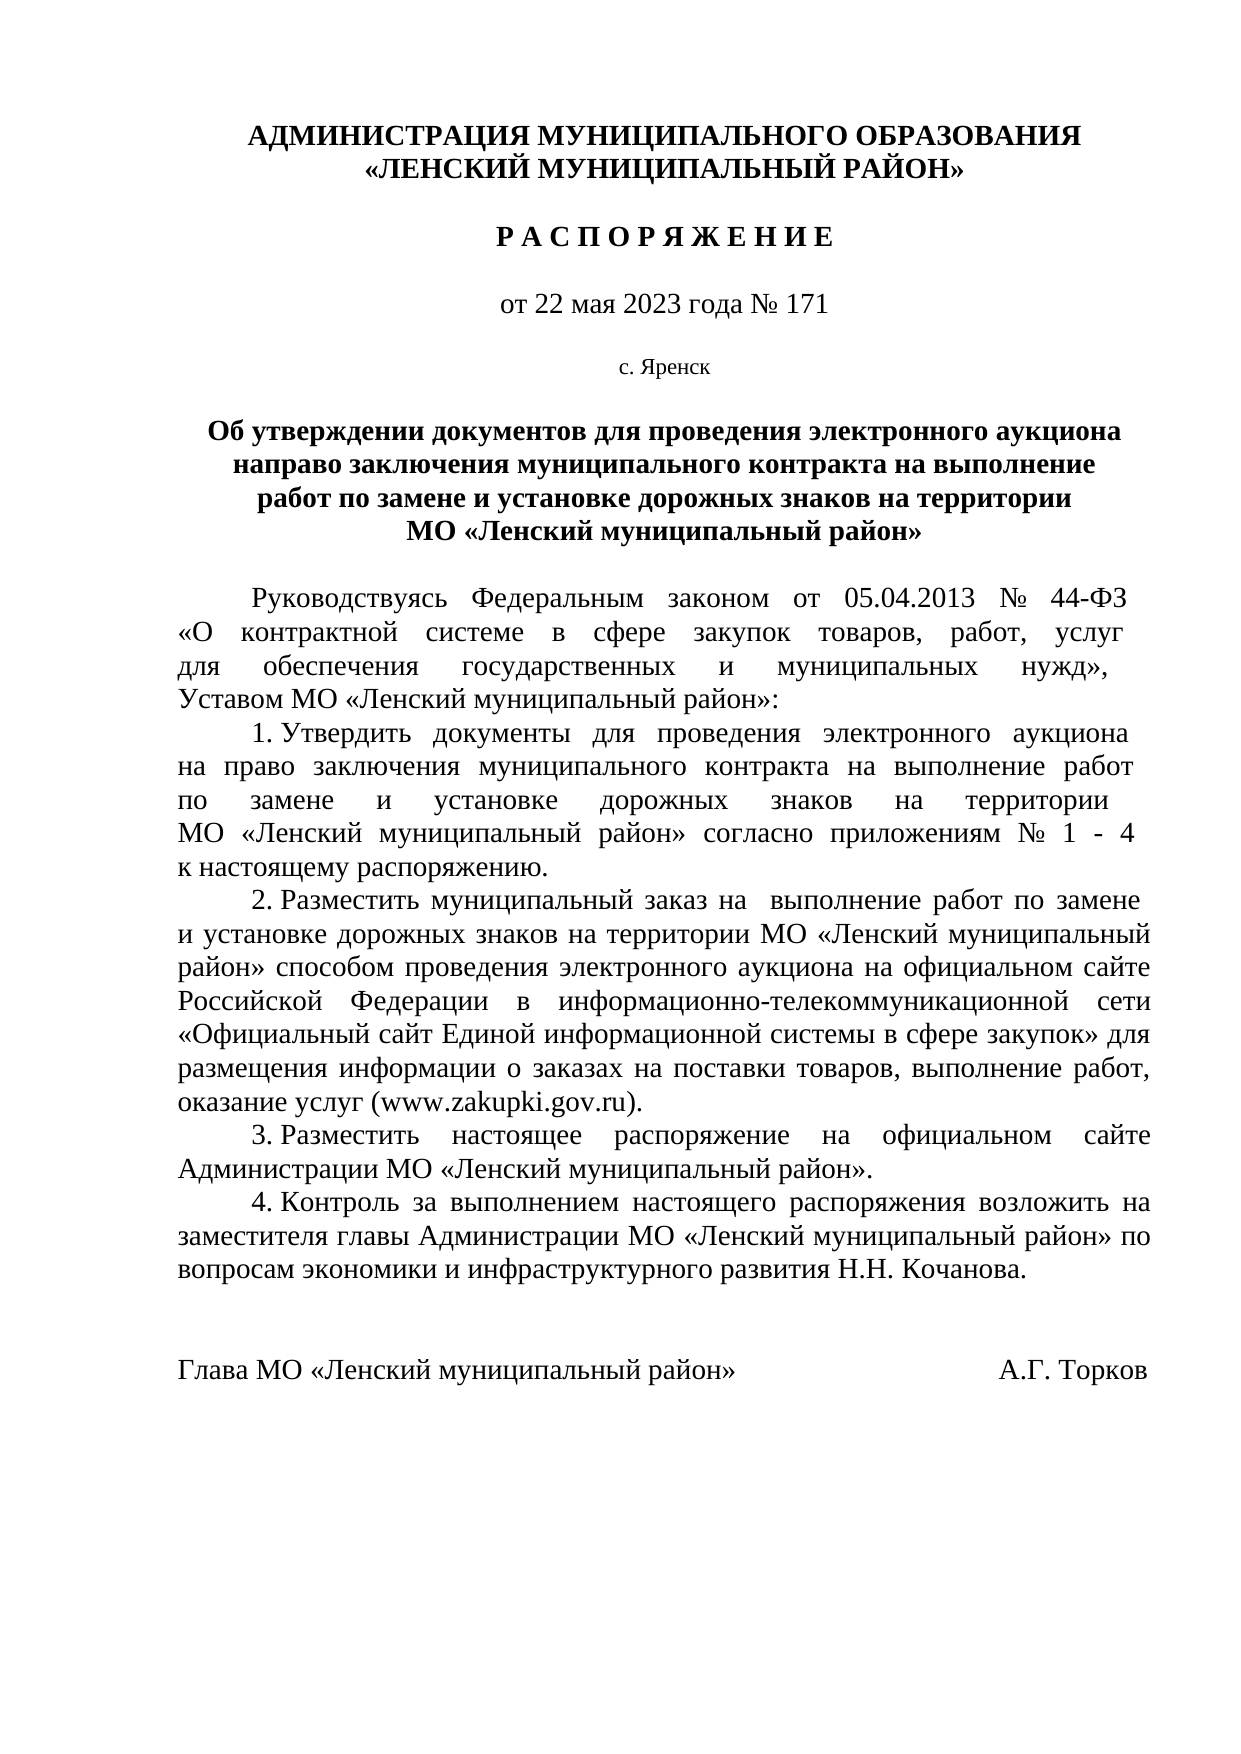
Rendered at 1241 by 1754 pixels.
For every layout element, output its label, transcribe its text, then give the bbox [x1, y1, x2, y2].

list Контроль за выполнением настоящего распоряжения возложить на заместителя главы Администрации МО «Ленский муниципальный район» по вопросам экономики и инфраструктурного развития Н.Н. Кочанова. [177, 1184, 1152, 1285]
list Разместить настоящее распоряжение на официальном сайте Администрации МО «Ленский муниципальный район». [177, 1117, 1152, 1184]
subtitle АДМИНИСТРАЦИЯ МУНИЦИПАЛЬНОГО ОБРАЗОВАНИЯ [177, 118, 1152, 152]
subtitle Р А С П О Р Я Ж Е Н И Е [177, 219, 1152, 252]
table_header Об утверждении документов для проведения электронного аукциона направо заключения муниципального контракта на выполнение работ по замене и установке дорожных знаков на территории МО «Ленский муниципальный район» [166, 413, 1163, 547]
subtitle «ЛЕНСКИЙ МУНИЦИПАЛЬНЫЙ РАЙОН» [177, 152, 1152, 185]
text Глава МО «Ленский муниципальный район» А.Г. Торков [177, 1352, 1152, 1386]
text от 22 мая 2023 года № 171 [177, 286, 1152, 319]
list Утвердить документы для проведения электронного аукциона на право заключения муниципального контракта на выполнение работ по замене и установке дорожных знаков на территории МО «Ленский муниципальный район» согласно приложениям № 1 - 4 к настоящему распоряжению. [177, 715, 1152, 882]
text Руководствуясь Федеральным законом от 05.04.2013 № 44-ФЗ «О контрактной системе в сфере закупок товаров, работ, услуг для обеспечения государственных и муниципальных нужд», Уставом МО «Ленский муниципальный район»: [177, 581, 1152, 715]
text с. Яренск [177, 353, 1152, 379]
list Разместить муниципальный заказ на выполнение работ по замене и установке дорожных знаков на территории МО «Ленский муниципальный район» способом проведения электронного аукциона на официальном сайте Российской Федерации в информационно-телекоммуникационной сети «Официальный сайт Единой информационной системы в сфере закупок» для размещения информации о заказах на поставки товаров, выполнение работ, оказание услуг (www.zakupki.gov.ru). [177, 882, 1152, 1117]
